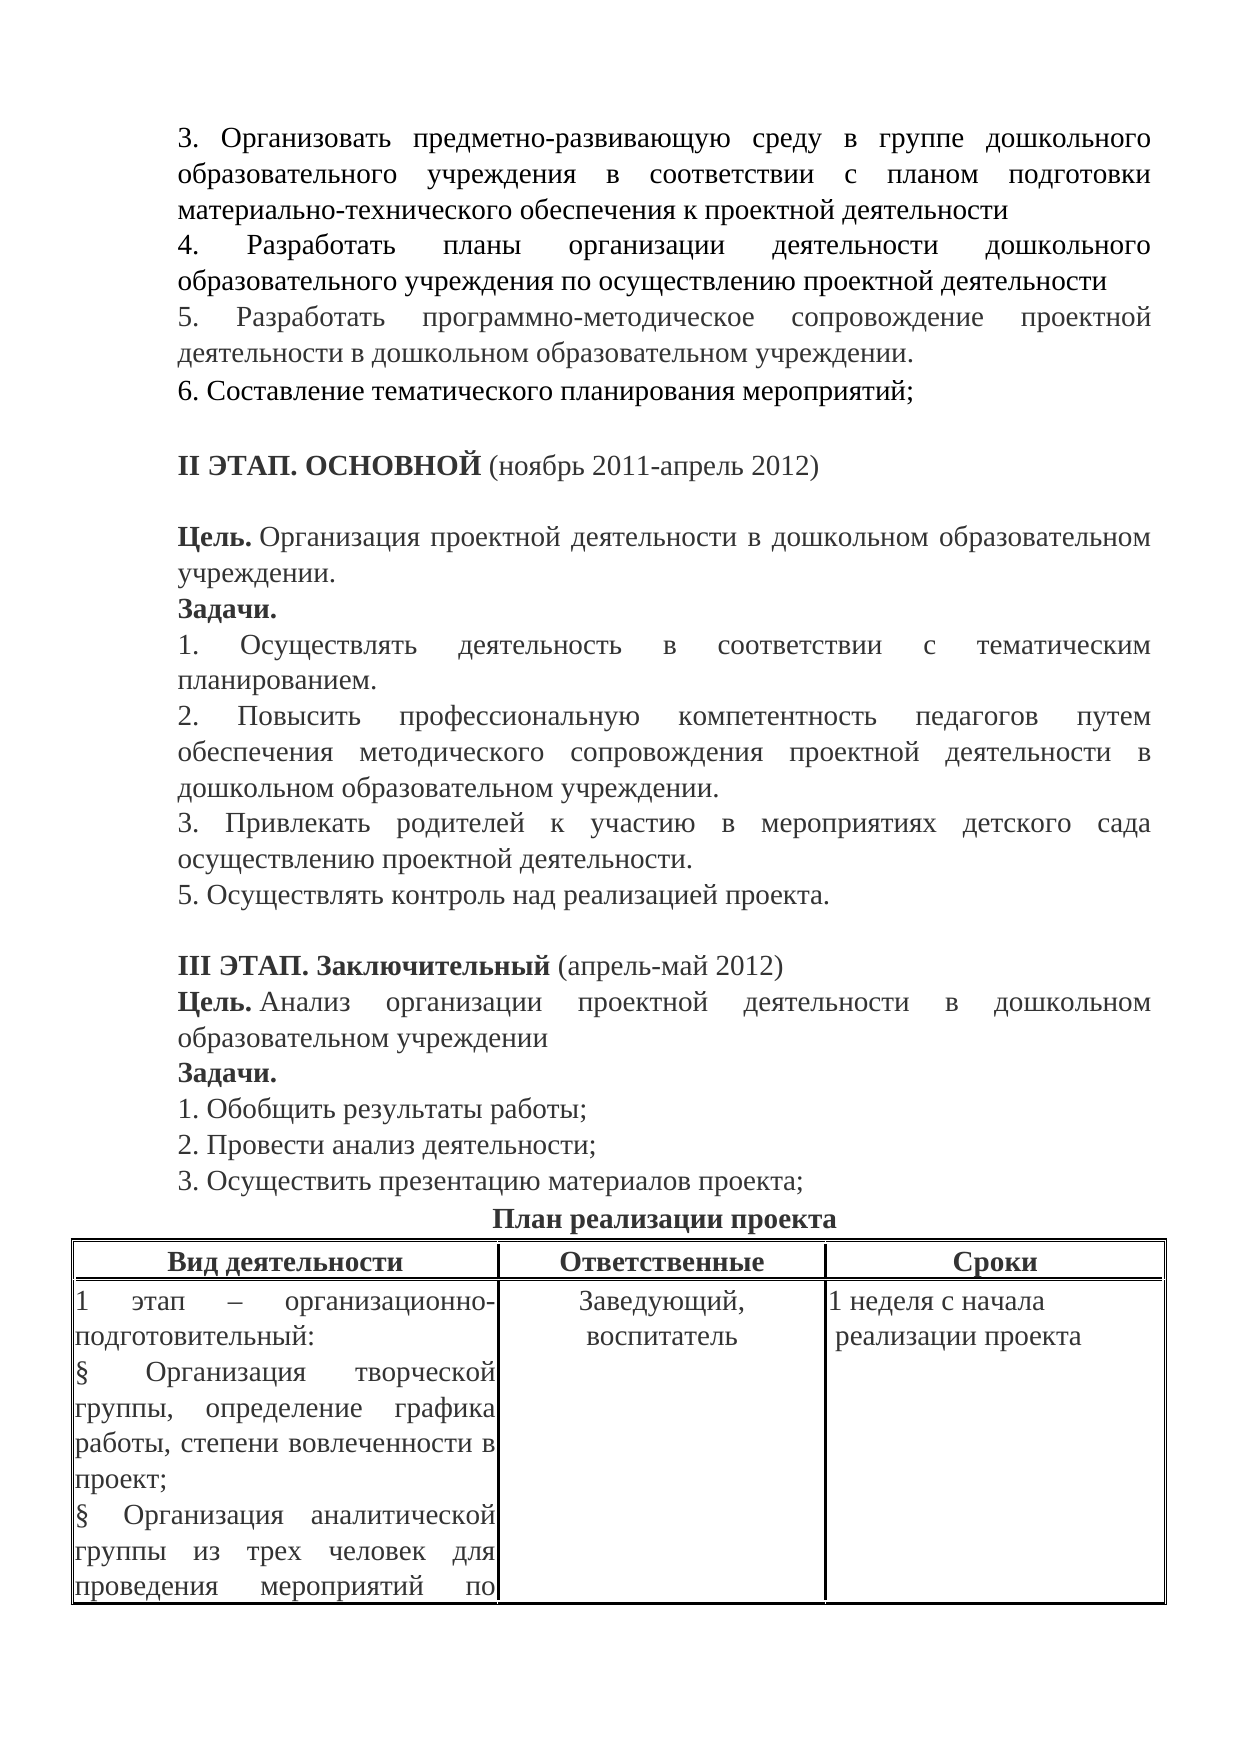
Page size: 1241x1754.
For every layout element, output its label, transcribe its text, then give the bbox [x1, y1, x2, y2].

text 3. Привлекать родителей к участию в мероприятиях детского сада осуществлению проектной деятельности. [177, 803, 1152, 875]
text Задачи. [177, 589, 1152, 624]
text 2. Провести анализ деятельности; [177, 1125, 1152, 1161]
text 1. Обобщить результаты работы; [177, 1089, 1152, 1125]
text III ЭТАП. Заключительный (апрель-май 2012) [177, 946, 1152, 982]
text II ЭТАП. ОСНОВНОЙ (ноябрь 2011-апрель 2012) [177, 446, 1152, 482]
text 4. Разработать планы организации деятельности дошкольного образовательного учреждения по осуществлению проектной деятельности [177, 225, 1152, 297]
text План реализации проекта [177, 1199, 1152, 1235]
text Задачи. [177, 1053, 1152, 1089]
text Цель. Анализ организации проектной деятельности в дошкольном образовательном учреждении [177, 982, 1152, 1053]
text 6. Составление тематического планирования мероприятий; [177, 371, 1152, 407]
table_header Ответственные [498, 1242, 825, 1277]
table_header Вид деятельности [74, 1240, 498, 1277]
text Цель. Организация проектной деятельности в дошкольном образовательном учреждении. [177, 517, 1152, 589]
text 2. Повысить профессиональную компетентность педагогов путем обеспечения методического сопровождения проектной деятельности в дошкольном образовательном учреждении. [177, 696, 1152, 803]
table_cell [498, 1281, 825, 1602]
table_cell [74, 1277, 498, 1602]
table_header Сроки [825, 1242, 1164, 1277]
text 1. Осуществлять деятельность в соответствии с тематическим планированием. [177, 624, 1152, 696]
text 5. Осуществлять контроль над реализацией проекта. [177, 875, 1152, 910]
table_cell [825, 1277, 1164, 1602]
text 3. Осуществить презентацию материалов проекта; [177, 1161, 1152, 1196]
text 5. Разработать программно-методическое сопровождение проектной деятельности в дошкольном образовательном учреждении. [177, 297, 1152, 368]
text 3. Организовать предметно-развивающую среду в группе дошкольного образовательного учреждения в соответствии с планом подготовки материально-технического обеспечения к проектной деятельности [177, 118, 1152, 225]
